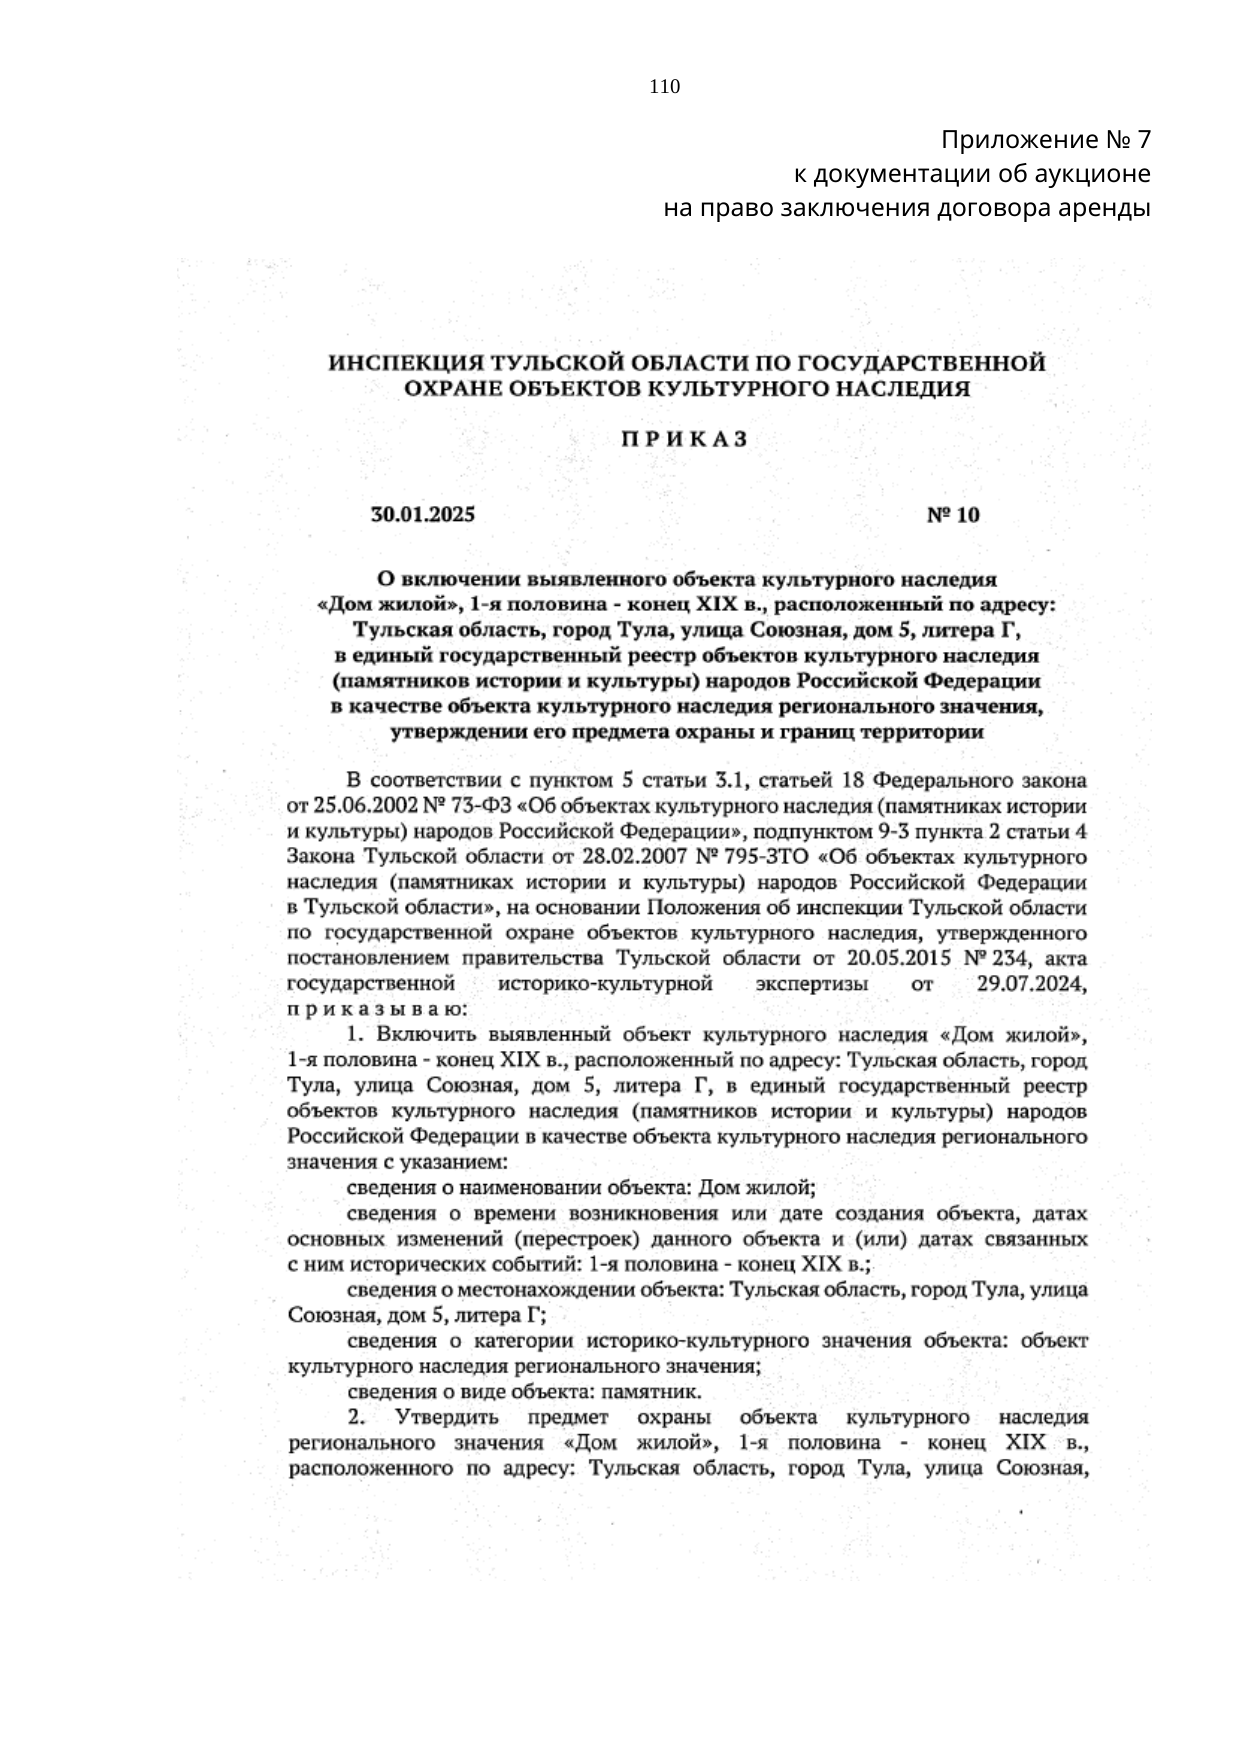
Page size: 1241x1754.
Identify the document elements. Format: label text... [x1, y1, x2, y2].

text Приложение № 7 [177, 122, 1152, 156]
text на право заключения договора аренды [177, 190, 1152, 224]
text к документации об аукционе [177, 156, 1152, 190]
